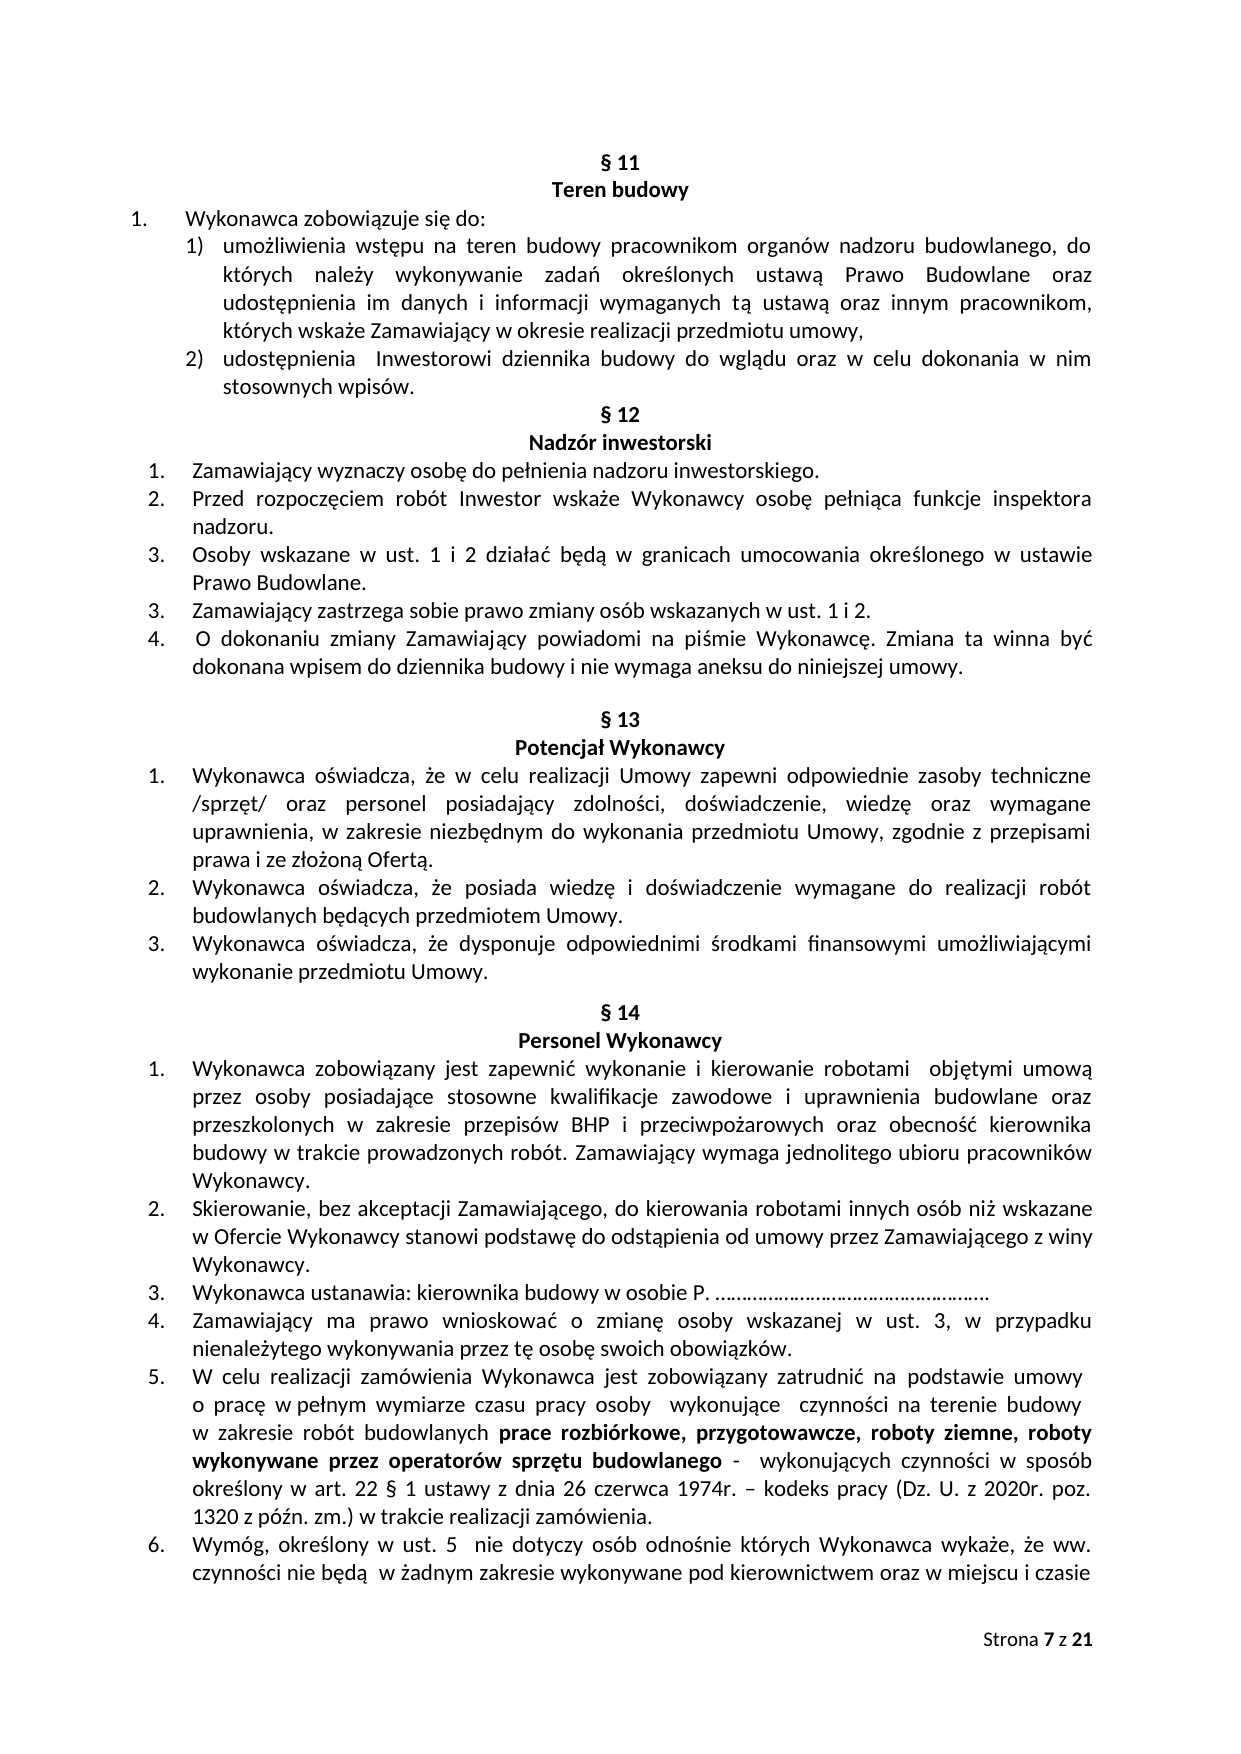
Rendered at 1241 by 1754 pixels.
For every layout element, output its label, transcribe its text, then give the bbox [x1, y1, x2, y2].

text 4. Zamawiający ma prawo wnioskować o zmianę osoby wskazanej w ust. 3, w przypadku nienależytego wykonywania przez tę osobę swoich obowiązków. [148, 1306, 1093, 1362]
text Nadzór inwestorski [148, 428, 1093, 456]
list Wykonawca oświadcza, że dysponuje odpowiednimi środkami finansowymi umożliwiającymi wykonanie przedmiotu Umowy. [148, 929, 1093, 985]
list Wykonawca zobowiązuje się do: [148, 204, 1093, 232]
text § 14 [148, 998, 1093, 1026]
text 3. Osoby wskazane w ust. 1 i 2 działać będą w granicach umocowania określonego w ustawie Prawo Budowlane. [148, 540, 1093, 596]
text Personel Wykonawcy [148, 1026, 1093, 1054]
list umożliwienia wstępu na teren budowy pracownikom organów nadzoru budowlanego, do których należy wykonywanie zadań określonych ustawą Prawo Budowlane oraz udostępnienia im danych i informacji wymaganych tą ustawą oraz innym pracownikom, których wskaże Zamawiający w okresie realizacji przedmiotu umowy, [185, 232, 1093, 344]
list Wykonawca oświadcza, że w celu realizacji Umowy zapewni odpowiednie zasoby techniczne /sprzęt/ oraz personel posiadający zdolności, doświadczenie, wiedzę oraz wymagane uprawnienia, w zakresie niezbędnym do wykonania przedmiotu Umowy, zgodnie z przepisami prawa i ze złożoną Ofertą. [148, 761, 1093, 873]
list Zamawiający wyznaczy osobę do pełnienia nadzoru inwestorskiego. [148, 456, 1093, 484]
text § 13 [148, 705, 1093, 733]
text 3. Zamawiający zastrzega sobie prawo zmiany osób wskazanych w ust. 1 i 2. [148, 596, 1093, 624]
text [148, 1530, 1093, 1586]
text 4. O dokonaniu zmiany Zamawiający powiadomi na piśmie Wykonawcę. Zmiana ta winna być dokonana wpisem do dziennika budowy i nie wymaga aneksu do niniejszej umowy. [148, 624, 1093, 680]
text § 11 [148, 148, 1093, 176]
text 1. Wykonawca zobowiązany jest zapewnić wykonanie i kierowanie robotami objętymi umową przez osoby posiadające stosowne kwalifikacje zawodowe i uprawnienia budowlane oraz przeszkolonych w zakresie przepisów BHP i przeciwpożarowych oraz obecność kierownika budowy w trakcie prowadzonych robót. Zamawiający wymaga jednolitego ubioru pracowników Wykonawcy. [148, 1054, 1093, 1194]
text § 12 [148, 400, 1093, 428]
text Teren budowy [148, 176, 1093, 204]
text 5. W celu realizacji zamówienia Wykonawca jest zobowiązany zatrudnić na podstawie umowy o pracę w pełnym wymiarze czasu pracy osoby wykonujące czynności na terenie budowy w zakresie robót budowlanych prace rozbiórkowe, przygotowawcze, roboty ziemne, roboty wykonywane przez operatorów sprzętu budowlanego - wykonujących czynności w sposób określony w art. 22 § 1 ustawy z dnia 26 czerwca 1974r. – kodeks pracy (Dz. U. z 2020r. poz. 1320 z późn. zm.) w trakcie realizacji zamówienia. [148, 1362, 1093, 1530]
text 3. Wykonawca ustanawia: kierownika budowy w osobie P. ……………………………………………. [148, 1278, 1093, 1306]
list Wykonawca oświadcza, że posiada wiedzę i doświadczenie wymagane do realizacji robót budowlanych będących przedmiotem Umowy. [148, 873, 1093, 929]
list Przed rozpoczęciem robót Inwestor wskaże Wykonawcy osobę pełniąca funkcje inspektora nadzoru. [148, 484, 1093, 540]
text 2. Skierowanie, bez akceptacji Zamawiającego, do kierowania robotami innych osób niż wskazane w Ofercie Wykonawcy stanowi podstawę do odstąpienia od umowy przez Zamawiającego z winy Wykonawcy. [148, 1194, 1093, 1278]
text Potencjał Wykonawcy [148, 733, 1093, 761]
list udostępnienia Inwestorowi dziennika budowy do wglądu oraz w celu dokonania w nim stosownych wpisów. [185, 344, 1093, 400]
